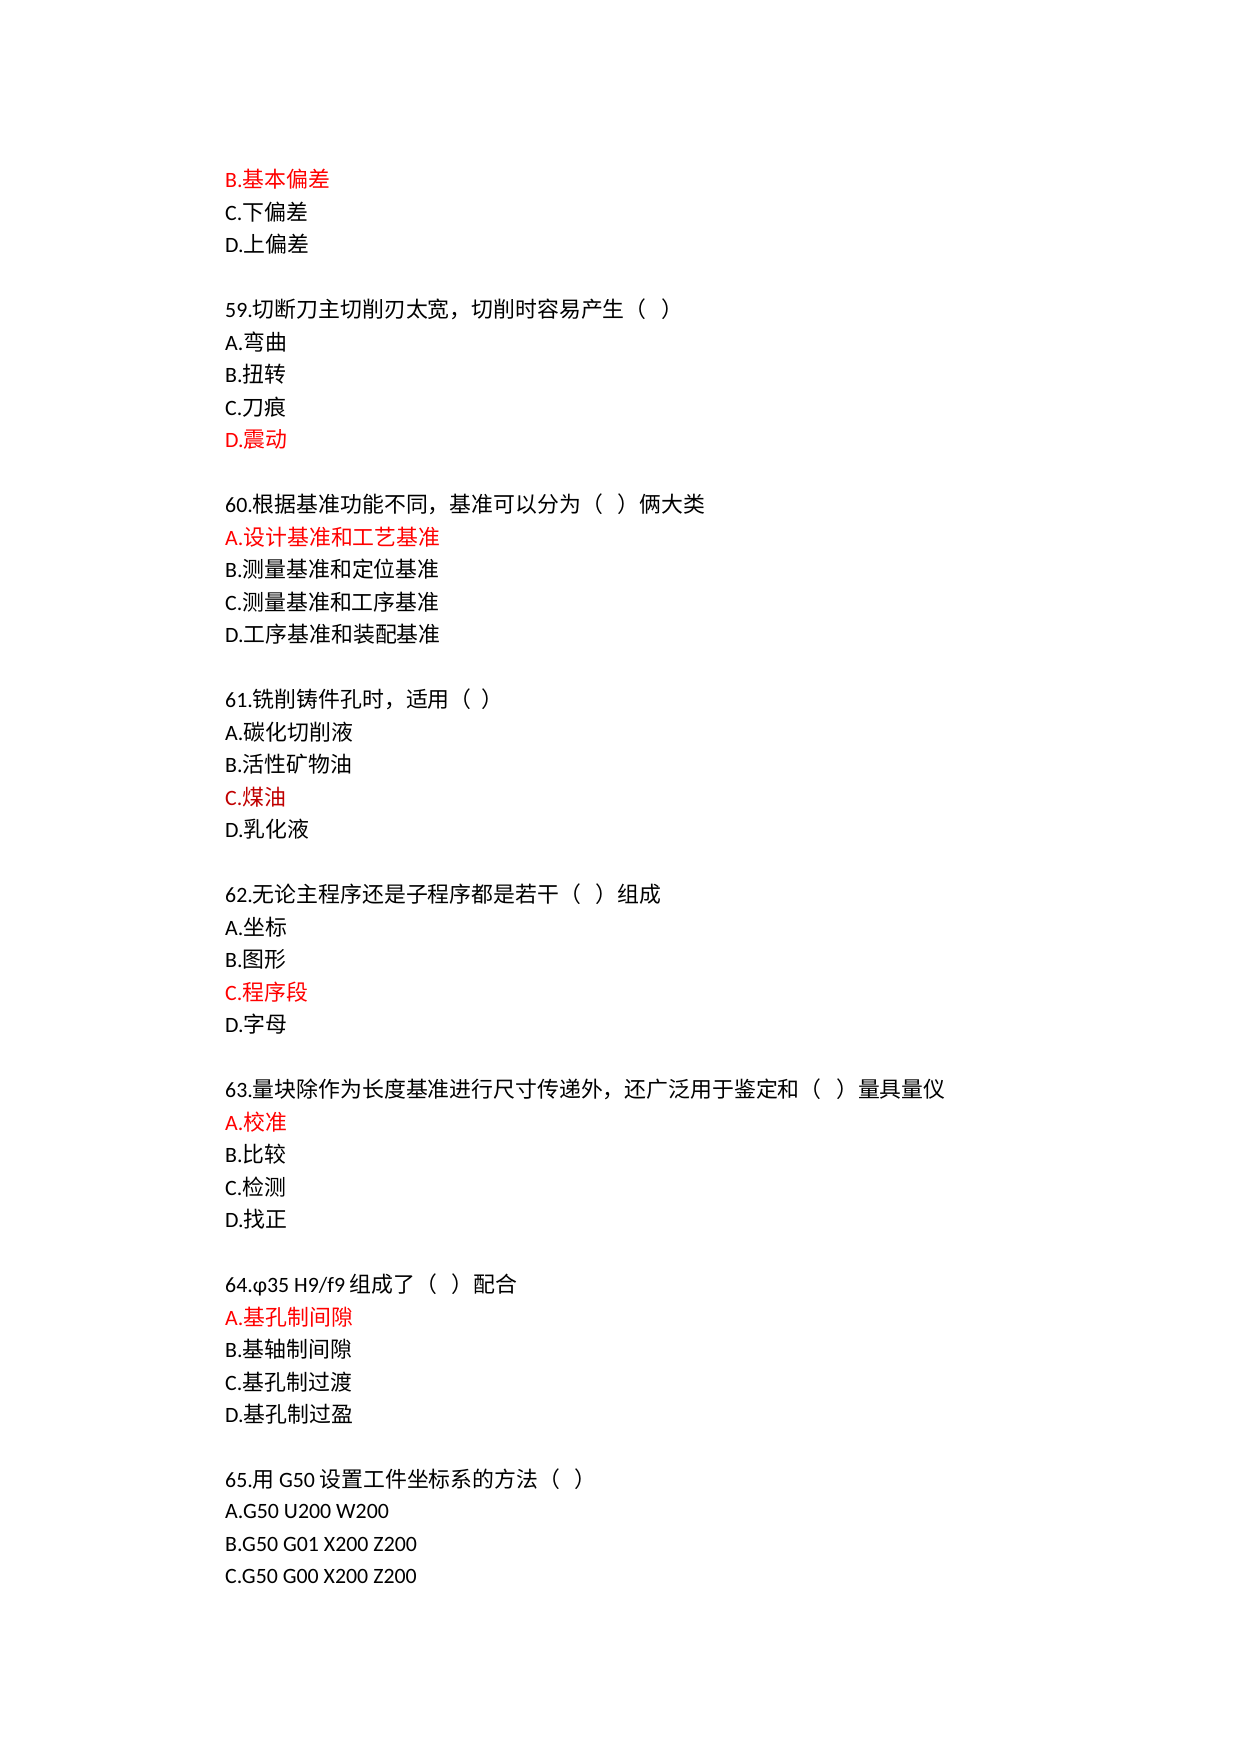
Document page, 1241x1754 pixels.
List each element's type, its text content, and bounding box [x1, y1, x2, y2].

list D.基孔制过盈 [225, 1397, 1053, 1429]
list A.基孔制间隙 [225, 1299, 1053, 1332]
list 62.无论主程序还是子程序都是若干（ ）组成 [225, 877, 1053, 909]
list D.震动 [225, 422, 1053, 454]
list C.测量基准和工序基准 [225, 584, 1053, 617]
list A.G50 U200 W200 [225, 1494, 1053, 1527]
list 60.根据基准功能不同，基准可以分为（ ）俩大类 [225, 487, 1053, 519]
list 63.量块除作为长度基准进行尺寸传递外，还广泛用于鉴定和（ ）量具量仪 [225, 1072, 1053, 1104]
list 65.用G50设置工件坐标系的方法（ ） [225, 1462, 1053, 1494]
list B.基本偏差 [225, 162, 1053, 194]
list A.坐标 [225, 909, 1053, 942]
list B.图形 [225, 942, 1053, 974]
list B.扭转 [225, 357, 1053, 389]
list 64.φ35 H9/f9组成了（ ）配合 [225, 1267, 1053, 1299]
list A.弯曲 [225, 324, 1053, 357]
list 61.铣削铸件孔时，适用（ ） [225, 682, 1053, 714]
list D.乳化液 [225, 812, 1053, 844]
list A.校准 [225, 1104, 1053, 1137]
list C.下偏差 [225, 194, 1053, 227]
list D.工序基准和装配基准 [225, 617, 1053, 649]
list C.程序段 [225, 974, 1053, 1007]
list A.碳化切削液 [225, 714, 1053, 747]
list B.G50 G01 X200 Z200 [225, 1527, 1053, 1559]
list C.检测 [225, 1169, 1053, 1202]
list C.基孔制过渡 [225, 1364, 1053, 1397]
list D.上偏差 [225, 227, 1053, 259]
list D.字母 [225, 1007, 1053, 1039]
list B.比较 [225, 1137, 1053, 1169]
list B.活性矿物油 [225, 747, 1053, 779]
list A.设计基准和工艺基准 [225, 519, 1053, 552]
list B.基轴制间隙 [225, 1332, 1053, 1364]
list 59.切断刀主切削刃太宽，切削时容易产生（ ） [225, 292, 1053, 324]
list C.刀痕 [225, 389, 1053, 422]
list C.G50 G00 X200 Z200 [225, 1559, 1053, 1592]
list B.测量基准和定位基准 [225, 552, 1053, 584]
list C.煤油 [225, 779, 1053, 812]
list D.找正 [225, 1202, 1053, 1234]
